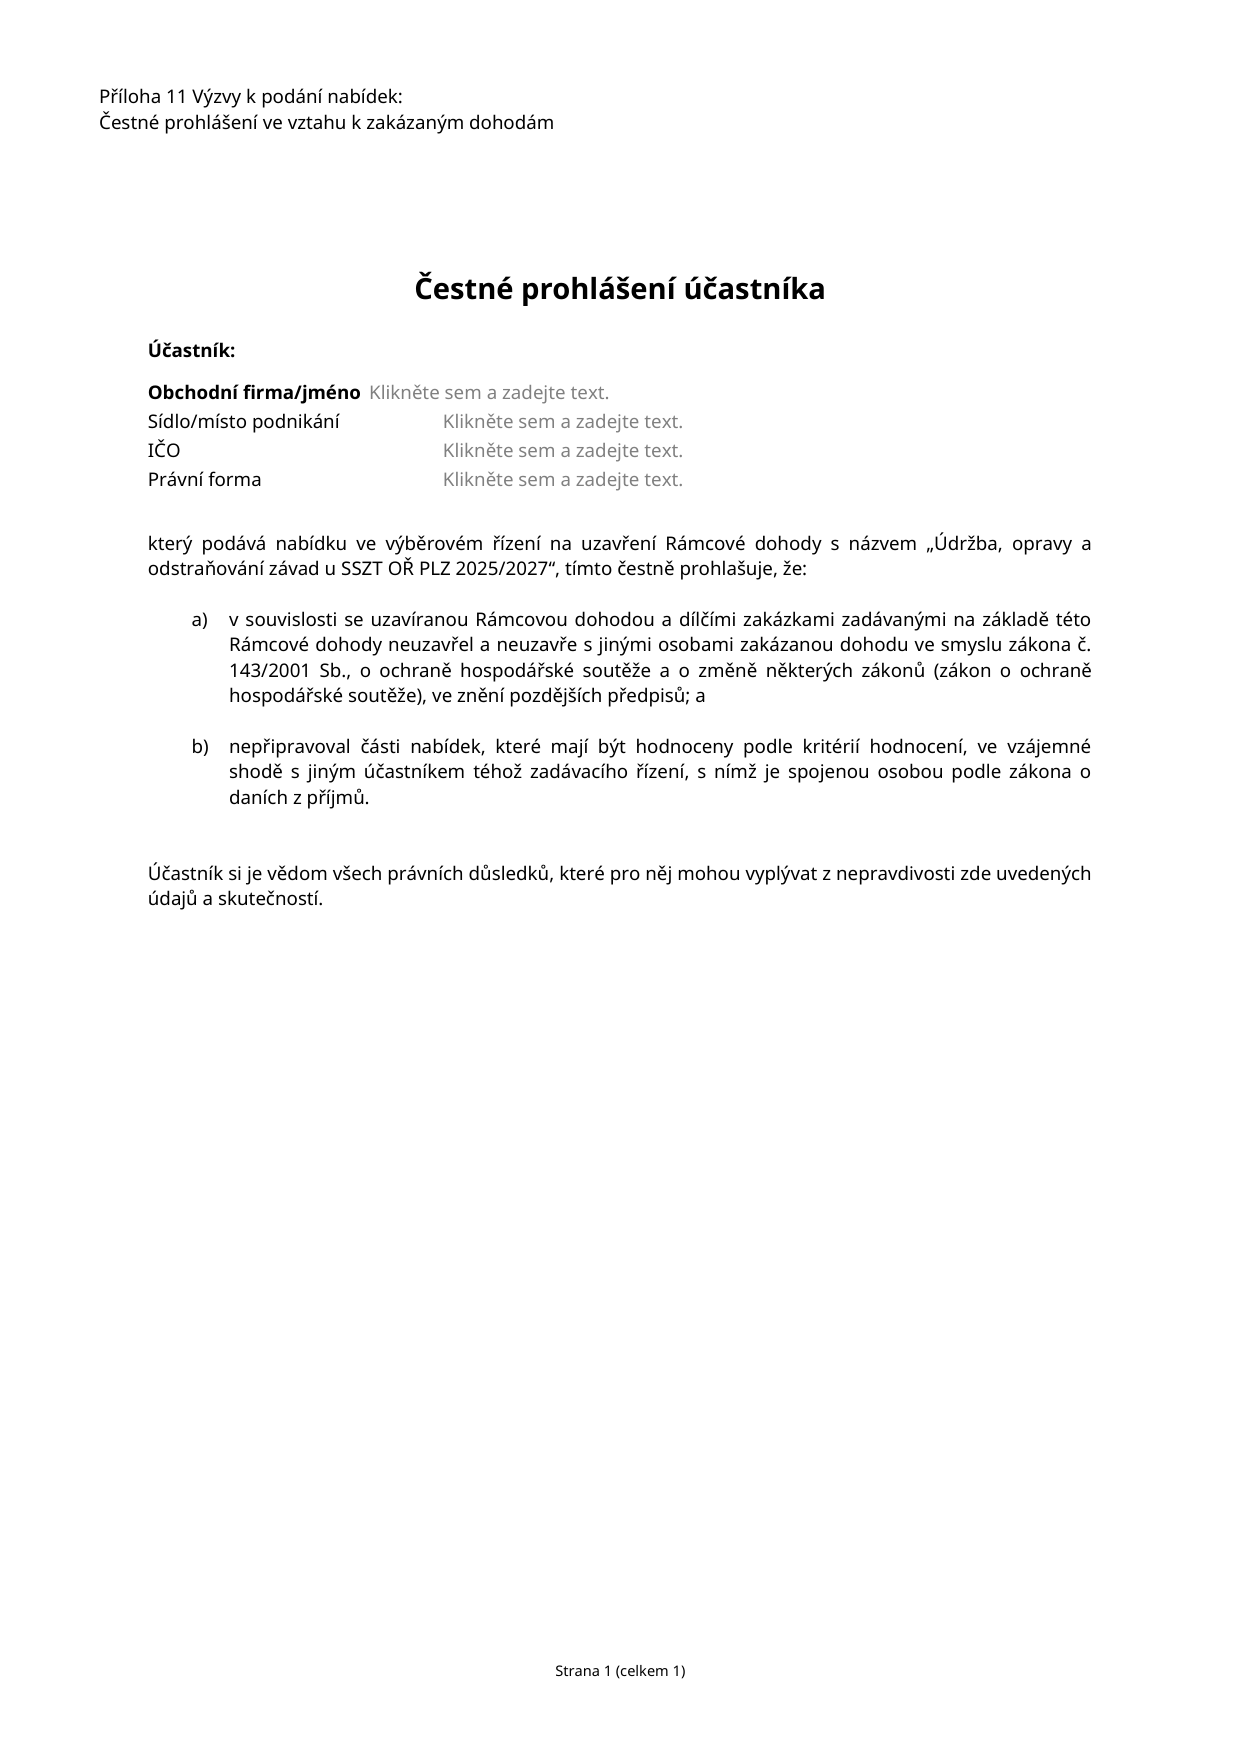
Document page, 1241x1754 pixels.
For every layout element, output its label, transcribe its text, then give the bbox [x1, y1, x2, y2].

title Čestné prohlášení účastníka [148, 268, 1093, 308]
text Účastník si je vědom všech právních důsledků, které pro něj mohou vyplývat z nepravdivosti zde uvedených údajů a skutečností. [148, 860, 1093, 911]
text který podává nabídku ve výběrovém řízení na uzavření Rámcové dohody s názvem „Údržba, opravy a odstraňování závad u SSZT OŘ PLZ 2025/2027“, tímto čestně prohlašuje, že: [148, 530, 1093, 581]
list v souvislosti se uzavíranou Rámcovou dohodou a dílčími zakázkami zadávanými na základě této Rámcové dohody neuzavřel a neuzavře s jinými osobami zakázanou dohodu ve smyslu zákona č. 143/2001 Sb., o ochraně hospodářské soutěže a o změně některých zákonů (zákon o ochraně hospodářské soutěže), ve znění pozdějších předpisů; a [191, 606, 1093, 708]
text IČO [148, 434, 1093, 463]
text Právní forma [148, 463, 1093, 492]
text Obchodní firma/jméno [148, 376, 1093, 405]
text Účastník: [148, 333, 1093, 364]
text Sídlo/místo podnikání [148, 405, 1093, 434]
list nepřipravoval části nabídek, které mají být hodnoceny podle kritérií hodnocení, ve vzájemné shodě s jiným účastníkem téhož zadávacího řízení, s nímž je spojenou osobou podle zákona o daních z příjmů. [191, 733, 1093, 810]
